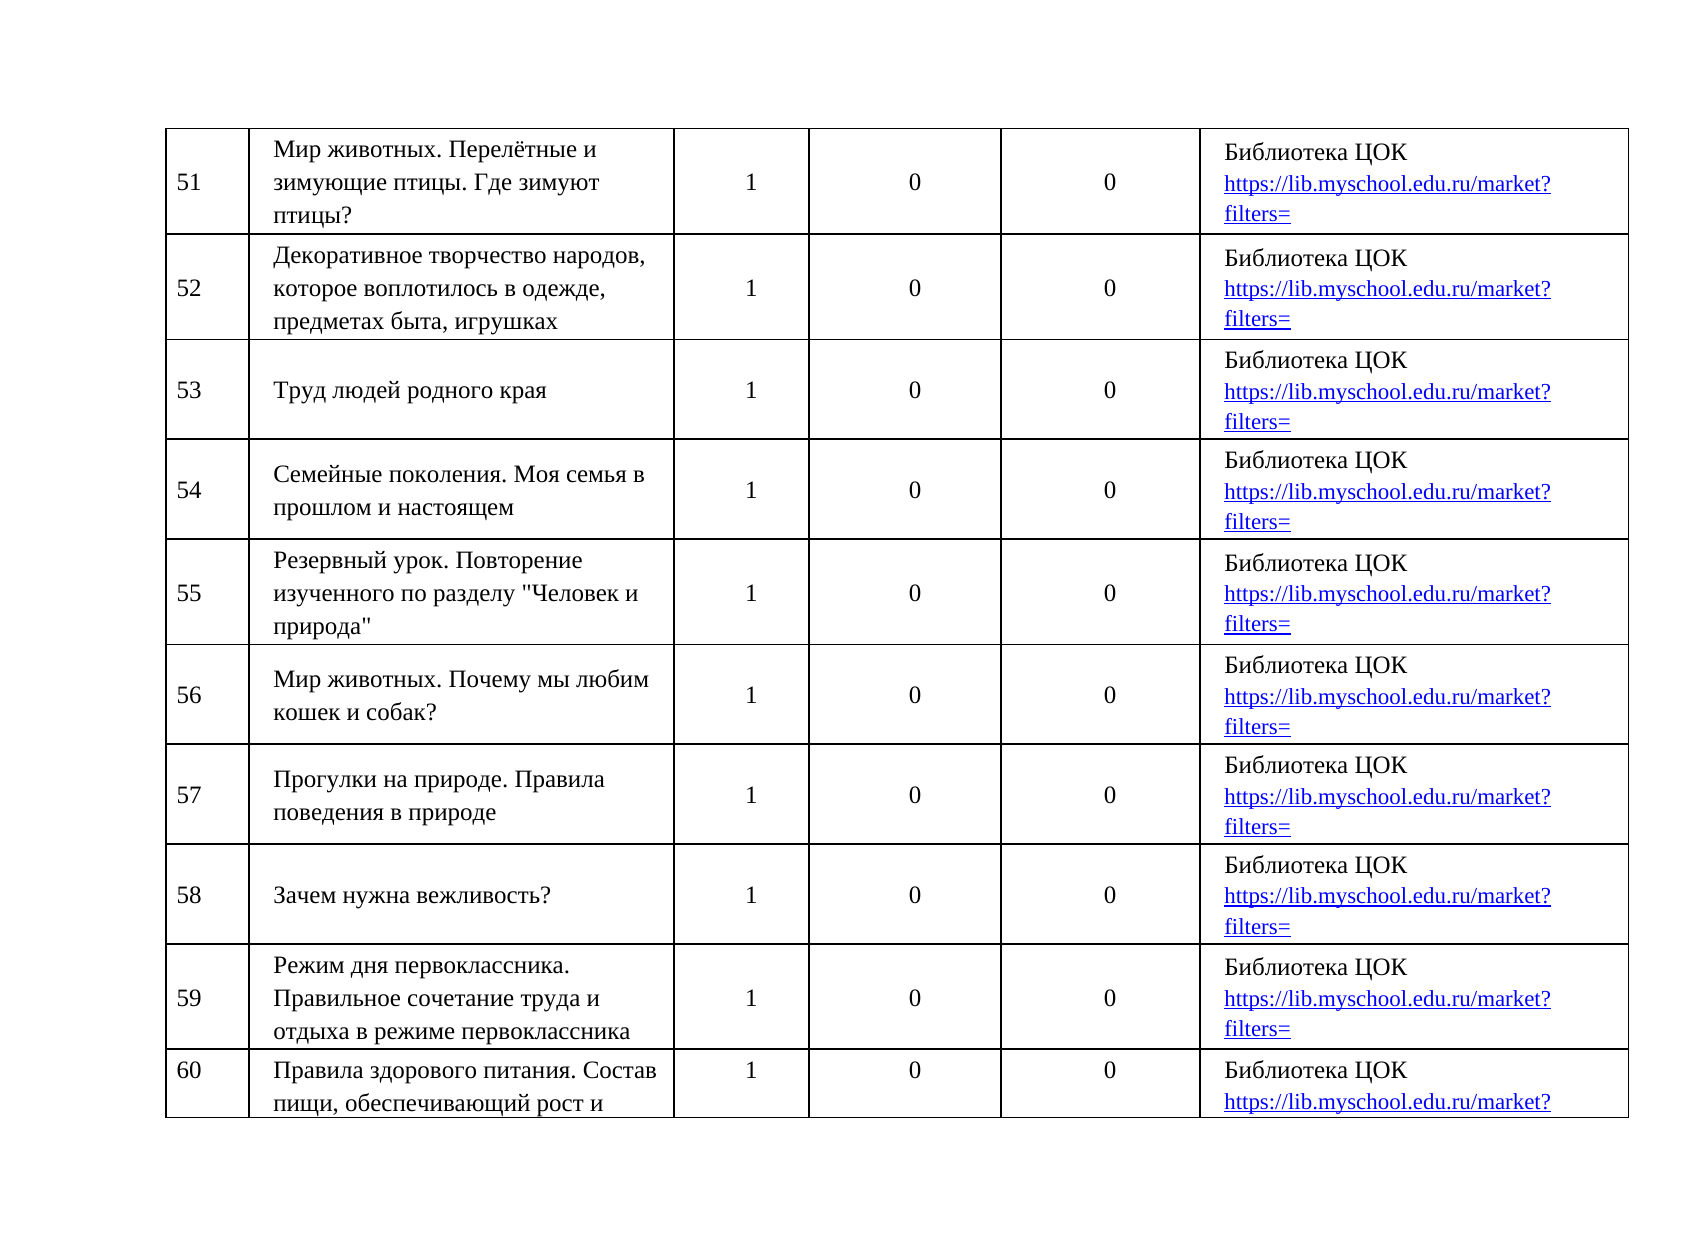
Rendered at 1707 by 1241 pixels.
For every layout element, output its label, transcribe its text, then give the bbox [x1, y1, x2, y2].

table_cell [1201, 1050, 1628, 1117]
table_cell 52 [167, 235, 248, 338]
table_cell 0 [1002, 440, 1199, 538]
table_cell Режим дня первоклассника. Правильное сочетание труда и отдыха в режиме первоклассника [250, 945, 673, 1048]
table_cell 56 [167, 645, 248, 743]
table_cell 0 [810, 845, 1000, 943]
table_cell 60 [167, 1050, 248, 1117]
table_cell 0 [1002, 745, 1199, 843]
table_cell 0 [810, 945, 1000, 1048]
table_cell 57 [167, 745, 248, 843]
table_cell 0 [1002, 129, 1199, 233]
table_cell Мир животных. Почему мы любим кошек и собак? [250, 645, 673, 743]
table_cell 53 [167, 340, 248, 438]
table_cell 54 [167, 440, 248, 538]
table_cell 0 [1002, 845, 1199, 943]
table_cell Резервный урок. Повторение изученного по разделу "Человек и природа" [250, 540, 673, 643]
table_cell 59 [167, 945, 248, 1048]
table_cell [1201, 235, 1628, 338]
table_cell Прогулки на природе. Правила поведения в природе [250, 745, 673, 843]
table_cell Декоративное творчество народов, которое воплотилось в одежде, предметах быта, игрушках [250, 235, 673, 338]
table_cell 0 [810, 340, 1000, 438]
table_cell 1 [675, 1050, 808, 1117]
table_cell 1 [675, 440, 808, 538]
table_cell 1 [675, 845, 808, 943]
table_cell 0 [810, 645, 1000, 743]
table_cell 58 [167, 845, 248, 943]
table_cell 1 [675, 745, 808, 843]
table_cell 1 [675, 540, 808, 643]
table_cell 51 [167, 129, 248, 233]
table_cell 0 [1002, 540, 1199, 643]
table_cell 0 [1002, 235, 1199, 338]
table_cell 0 [1002, 1050, 1199, 1117]
table_cell Библиотека ЦОК https://lib.myschool.edu.ru/market?filters= [1201, 440, 1628, 538]
table_cell 0 [1002, 645, 1199, 743]
table_cell 1 [675, 340, 808, 438]
table_cell Библиотека ЦОК https://lib.myschool.edu.ru/market?filters= [1201, 845, 1628, 943]
table_cell 0 [810, 440, 1000, 538]
table_cell Библиотека ЦОК https://lib.myschool.edu.ru/market?filters= [1201, 745, 1628, 843]
table_cell Труд людей родного края [250, 340, 673, 438]
table_cell 1 [675, 945, 808, 1048]
table_cell 0 [1002, 340, 1199, 438]
table_cell 0 [810, 745, 1000, 843]
table_cell Библиотека ЦОК https://lib.myschool.edu.ru/market?filters= [1201, 945, 1628, 1048]
table_cell 1 [675, 129, 808, 233]
table_cell Библиотека ЦОК https://lib.myschool.edu.ru/market?filters= [1201, 340, 1628, 438]
table_cell Мир животных. Перелётные и зимующие птицы. Где зимуют птицы? [250, 129, 673, 233]
table_cell 0 [810, 129, 1000, 233]
table_cell Семейные поколения. Моя семья в прошлом и настоящем [250, 440, 673, 538]
table_cell 0 [810, 540, 1000, 643]
table_cell 0 [810, 235, 1000, 338]
table_cell 1 [675, 235, 808, 338]
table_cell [1201, 129, 1628, 233]
table_cell Зачем нужна вежливость? [250, 845, 673, 943]
table_cell 0 [810, 1050, 1000, 1117]
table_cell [250, 1050, 673, 1117]
table_cell 0 [1002, 945, 1199, 1048]
table_cell 1 [675, 645, 808, 743]
table_cell Библиотека ЦОК https://lib.myschool.edu.ru/market?filters= [1201, 540, 1628, 643]
table_cell 55 [167, 540, 248, 643]
table_cell Библиотека ЦОК https://lib.myschool.edu.ru/market?filters= [1201, 645, 1628, 743]
